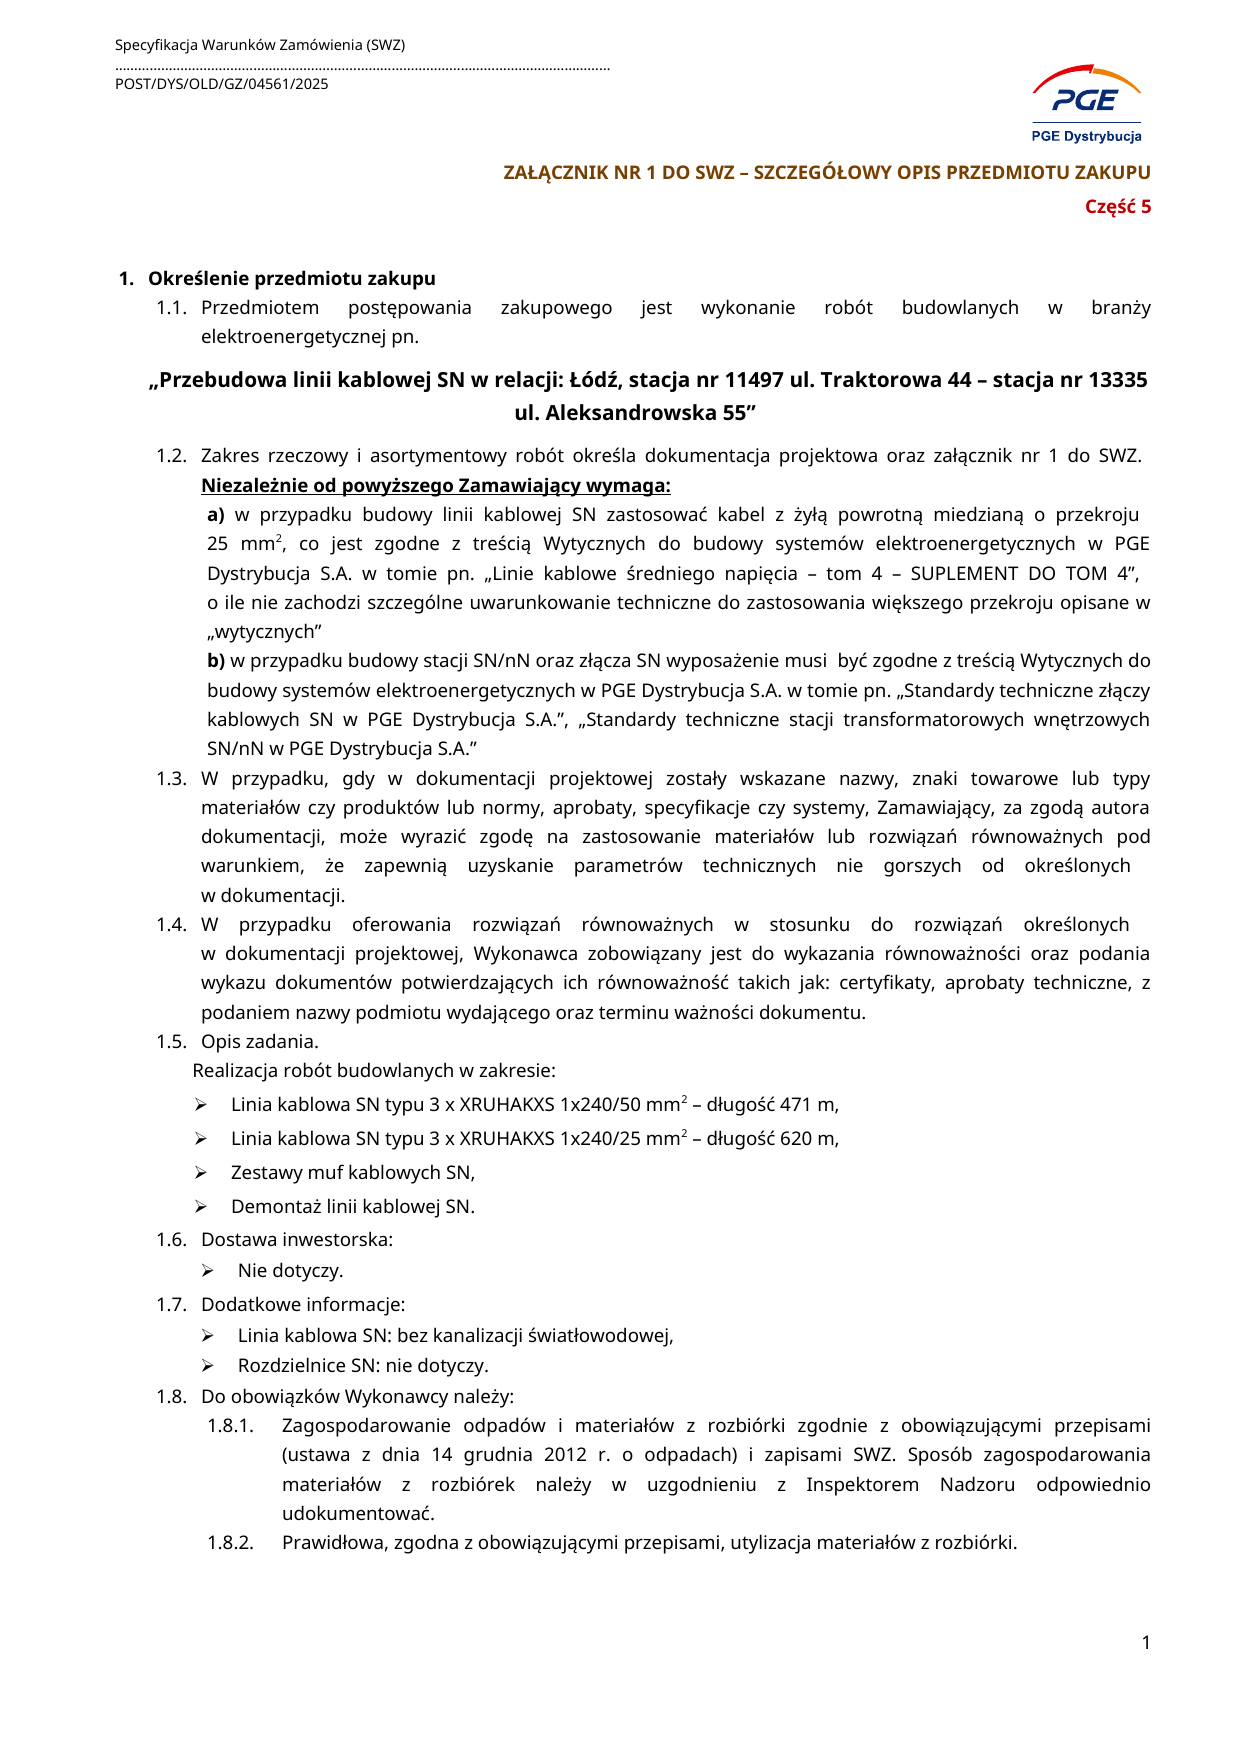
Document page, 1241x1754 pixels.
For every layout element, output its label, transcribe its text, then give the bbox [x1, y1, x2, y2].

list b) w przypadku budowy stacji SN/nN oraz złącza SN wyposażenie musi być zgodne z treścią Wytycznych do budowy systemów elektroenergetycznych w PGE Dystrybucja S.A. w tomie pn. „Standardy techniczne złączy kablowych SN w PGE Dystrybucja S.A.”, „Standardy techniczne stacji transformatorowych wnętrzowych SN/nN w PGE Dystrybucja S.A.” [207, 648, 1152, 761]
list Linia kablowa SN typu 3 x XRUHAKXS 1x240/50 mm2 – długość 471 m, [193, 1091, 1152, 1117]
list Linia kablowa SN: bez kanalizacji światłowodowej, [200, 1322, 1152, 1347]
list a) w przypadku budowy linii kablowej SN zastosować kabel z żyłą powrotną miedzianą o przekroju 25 mm2, co jest zgodne z treścią Wytycznych do budowy systemów elektroenergetycznych w PGE Dystrybucja S.A. w tomie pn. „Linie kablowe średniego napięcia – tom 4 – SUPLEMENT DO TOM 4”, o ile nie zachodzi szczególne uwarunkowanie techniczne do zastosowania większego przekroju opisane w „wytycznych” [207, 501, 1152, 644]
list W przypadku oferowania rozwiązań równoważnych w stosunku do rozwiązań określonych w dokumentacji projektowej, Wykonawca zobowiązany jest do wykazania równoważności oraz podania wykazu dokumentów potwierdzających ich równoważność takich jak: certyfikaty, aprobaty techniczne, z podaniem nazwy podmiotu wydającego oraz terminu ważności dokumentu. [156, 911, 1152, 1024]
list Opis zadania. [156, 1028, 1152, 1054]
list W przypadku, gdy w dokumentacji projektowej zostały wskazane nazwy, znaki towarowe lub typy materiałów czy produktów lub normy, aprobaty, specyfikacje czy systemy, Zamawiający, za zgodą autora dokumentacji, może wyrazić zgodę na zastosowanie materiałów lub rozwiązań równoważnych pod warunkiem, że zapewnią uzyskanie parametrów technicznych nie gorszych od określonych w dokumentacji. [156, 765, 1152, 907]
list Dodatkowe informacje: [156, 1291, 1152, 1317]
list Do obowiązków Wykonawcy należy: [156, 1383, 1152, 1409]
text Część 5 [118, 193, 1152, 218]
list Zagospodarowanie odpadów i materiałów z rozbiórki zgodnie z obowiązującymi przepisami (ustawa z dnia 14 grudnia 2012 r. o odpadach) i zapisami SWZ. Sposób zagospodarowania materiałów z rozbiórek należy w uzgodnieniu z Inspektorem Nadzoru odpowiednio udokumentować. [207, 1412, 1152, 1526]
list Realizacja robót budowlanych w zakresie: [163, 1057, 1152, 1083]
list Prawidłowa, zgodna z obowiązującymi przepisami, utylizacja materiałów z rozbiórki. [207, 1529, 1152, 1555]
list Określenie przedmiotu zakupu [118, 265, 1152, 290]
text ZAŁĄCZNIK NR 1 DO SWZ – SZCZEGÓŁOWY OPIS PRZEDMIOTU ZAKUPU [118, 159, 1152, 184]
list Rozdzielnice SN: nie dotyczy. [200, 1352, 1152, 1378]
list Linia kablowa SN typu 3 x XRUHAKXS 1x240/25 mm2 – długość 620 m, [193, 1125, 1152, 1151]
list Zestawy muf kablowych SN, [193, 1159, 1152, 1184]
list Przedmiotem postępowania zakupowego jest wykonanie robót budowlanych w branży elektroenergetycznej pn. [156, 294, 1152, 349]
list Zakres rzeczowy i asortymentowy robót określa dokumentacja projektowa oraz załącznik nr 1 do SWZ. Niezależnie od powyższego Zamawiający wymaga: [156, 443, 1152, 498]
list Demontaż linii kablowej SN. [193, 1193, 1152, 1218]
list Dostawa inwestorska: [156, 1227, 1152, 1252]
list Nie dotyczy. [200, 1257, 1152, 1283]
text „Przebudowa linii kablowej SN w relacji: Łódź, stacja nr 11497 ul. Traktorowa 44 – stacja nr 13335 ul. Aleksandrowska 55” [118, 365, 1152, 426]
